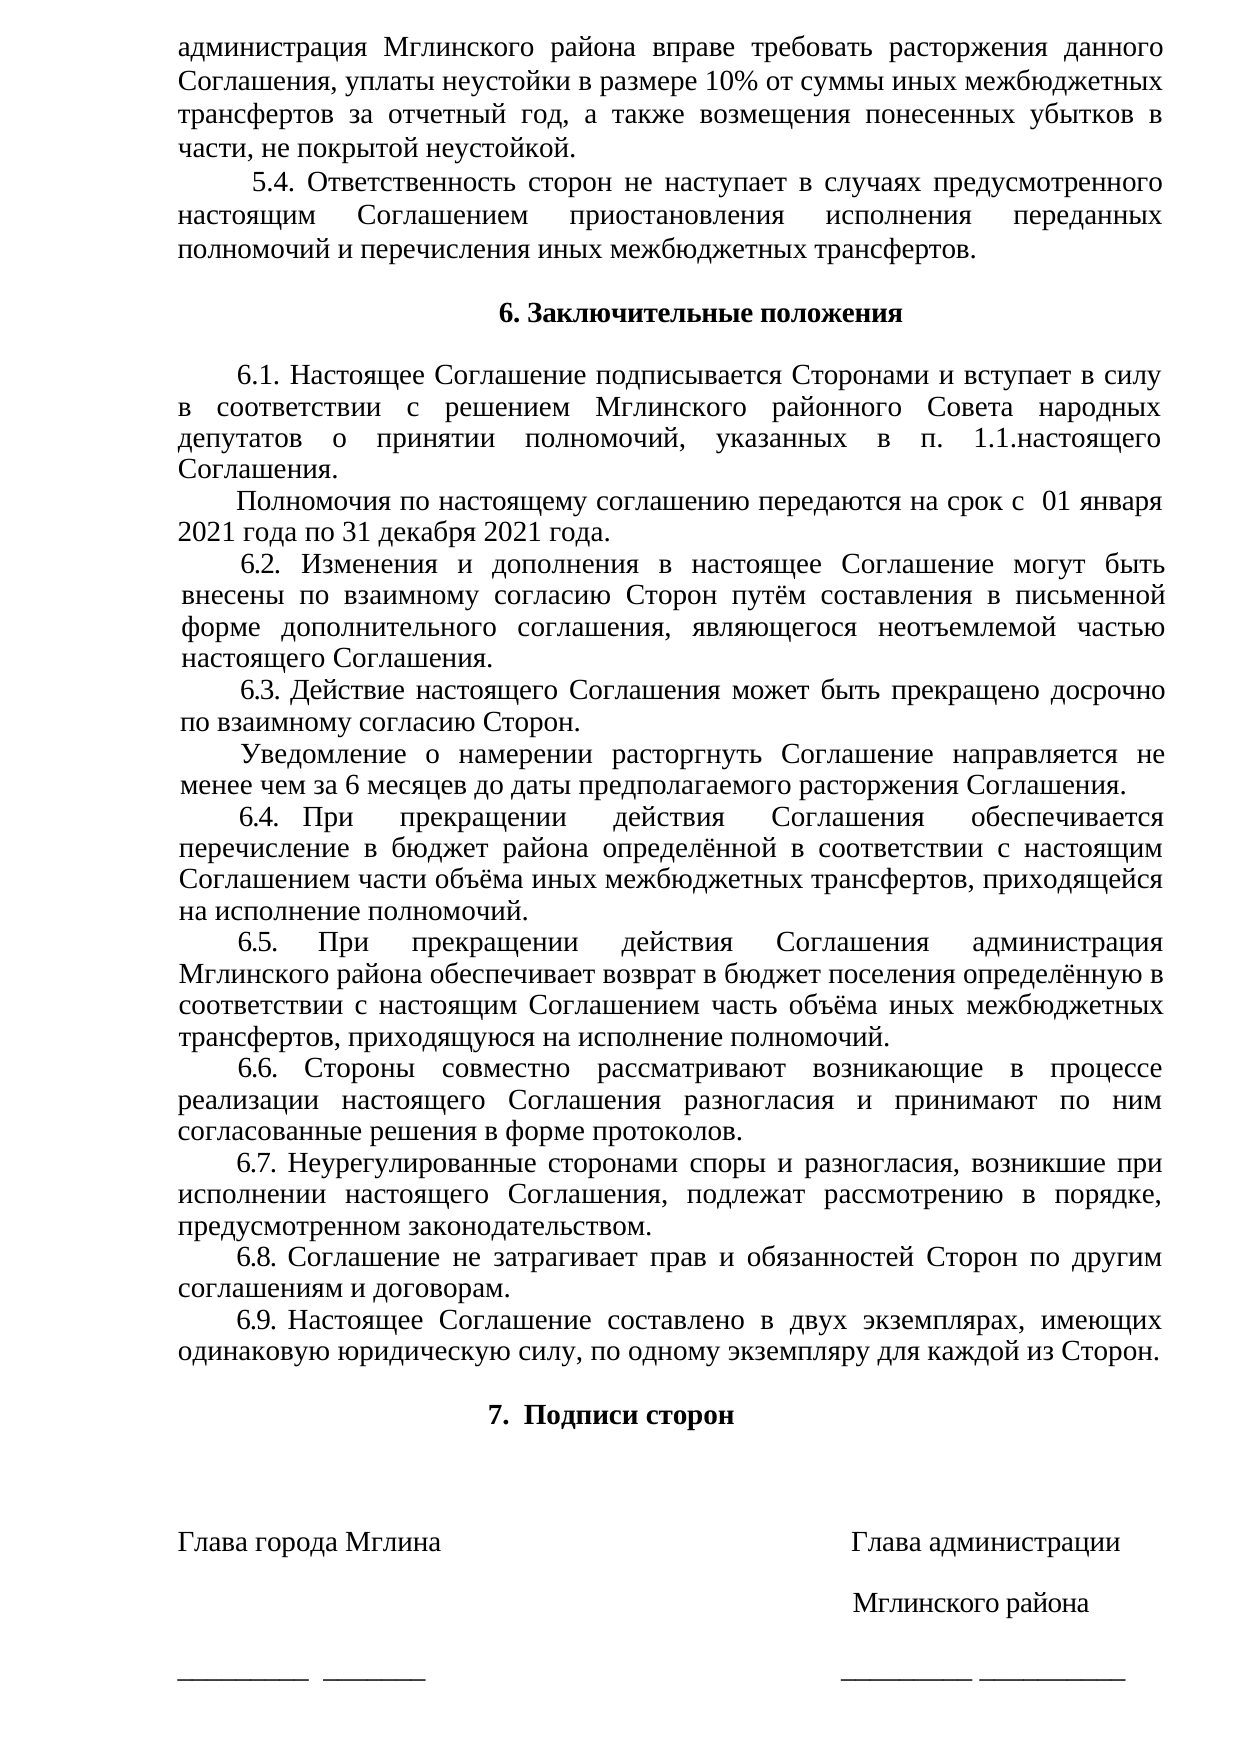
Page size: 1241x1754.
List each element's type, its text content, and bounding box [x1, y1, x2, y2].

text 6.1. Настоящее Соглашение подписывается Сторонами и вступает в силу в соответствии с решением Мглинского районного Совета народных депутатов о принятии полномочий, указанных в п. 1.1.настоящего Соглашения. [178, 359, 1162, 485]
text 7. Подписи сторон [488, 1397, 1166, 1431]
text Уведомление о намерении расторгнуть Соглашение направляется не менее чем за 6 месяцев до даты предполагаемого расторжения Соглашения. [180, 738, 1166, 801]
text 6.2. Изменения и дополнения в настоящее Соглашение могут быть внесены по взаимному согласию Сторон путём составления в письменной форме дополнительного соглашения, являющегося неотъемлемой частью настоящего Соглашения. [181, 548, 1166, 674]
text _________ _______ _________ __________ [177, 1650, 1166, 1683]
text 5.4. Ответственность сторон не наступает в случаях предусмотренного настоящим Соглашением приостановления исполнения переданных полномочий и перечисления иных межбюджетных трансфертов. [177, 164, 1163, 264]
text Мглинского района [177, 1585, 1166, 1619]
text Полномочия по настоящему соглашению передаются на срок с 01 января 2021 года по 31 декабря 2021 года. [177, 485, 1163, 548]
text 6.5. При прекращении действия Соглашения администрация Мглинского района обеспечивает возврат в бюджет поселения определённую в соответствии с настоящим Соглашением часть объёма иных межбюджетных трансфертов, приходящуюся на исполнение полномочий. [178, 927, 1164, 1053]
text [178, 29, 1164, 164]
text 6.4. При прекращении действия Соглашения обеспечивается перечисление в бюджет района определённой в соответствии с настоящим Соглашением части объёма иных межбюджетных трансфертов, приходящейся на исполнение полномочий. [179, 801, 1164, 927]
list Соглашение не затрагивает прав и обязанностей Сторон по другим соглашениям и договорам. [178, 1241, 1163, 1304]
text 6.3. Действие настоящего Соглашения может быть прекращено досрочно по взаимному согласию Сторон. [180, 674, 1166, 737]
text 6.6. Стороны совместно рассматривают возникающие в процессе реализации настоящего Соглашения разногласия и принимают по ним согласованные решения в форме протоколов. [177, 1053, 1163, 1147]
list Настоящее Соглашение составлено в двух экземплярах, имеющих одинаковую юридическую силу, по одному экземпляру для каждой из Сторон. [178, 1304, 1163, 1367]
list Неурегулированные сторонами споры и разногласия, возникшие при исполнении настоящего Соглашения, подлежат рассмотрению в порядке, предусмотренном законодательством. [178, 1147, 1163, 1241]
text 6. Заключительные положения [499, 295, 1166, 328]
text Глава города Мглина Глава администрации [177, 1524, 1166, 1558]
